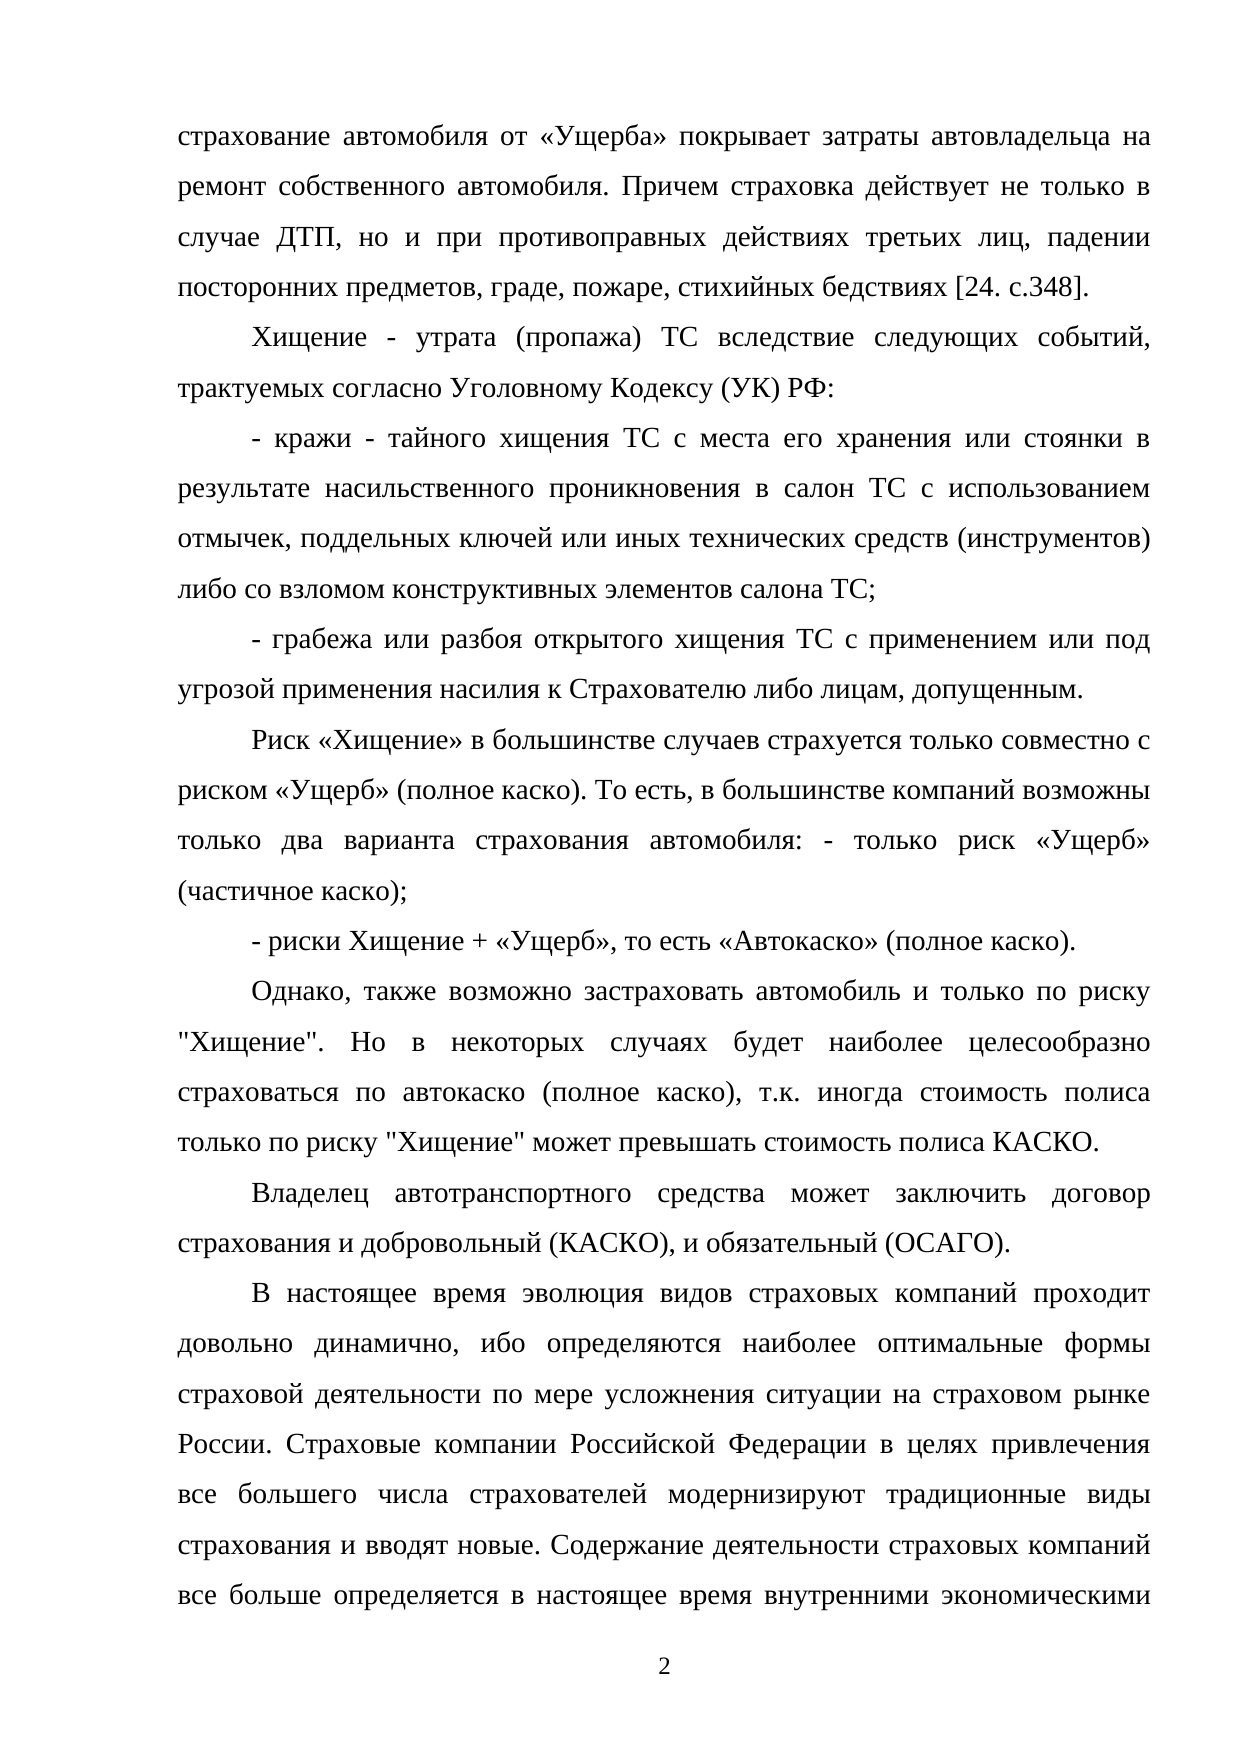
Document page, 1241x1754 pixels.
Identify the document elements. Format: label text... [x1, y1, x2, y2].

text - кражи - тайного хищения ТС с места его хранения или стоянки в результате насильственного проникновения в салон ТС с использованием отмычек, поддельных ключей или иных технических средств (инструментов) либо со взломом конструктивных элементов салона ТС; [177, 420, 1152, 604]
text Владелец автотранспортного средства может заключить договор страхования и добровольный (КАСКО), и обязательный (ОСАГО). [177, 1175, 1152, 1258]
text Риск «Хищение» в большинстве случаев страхуется только совместно с риском «Ущерб» (полное каско). То есть, в большинстве компаний возможны только два варианта страхования автомобиля: - только риск «Ущерб» (частичное каско); [177, 722, 1152, 906]
text - грабежа или разбоя открытого хищения ТС с применением или под угрозой применения насилия к Страхователю либо лицам, допущенным. [177, 621, 1152, 705]
text - риски Хищение + «Ущерб», то есть «Автокаско» (полное каско). [177, 923, 1152, 957]
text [177, 1275, 1152, 1611]
text Хищение - утрата (пропажа) ТС вследствие следующих событий, трактуемых согласно Уголовному Кодексу (УК) РФ: [177, 319, 1152, 403]
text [177, 118, 1152, 303]
text Однако, также возможно застраховать автомобиль и только по риску "Хищение". Но в некоторых случаях будет наиболее целесообразно страховаться по автокаско (полное каско), т.к. иногда стоимость полиса только по риску "Хищение" может превышать стоимость полиса КАСКО. [177, 973, 1152, 1158]
